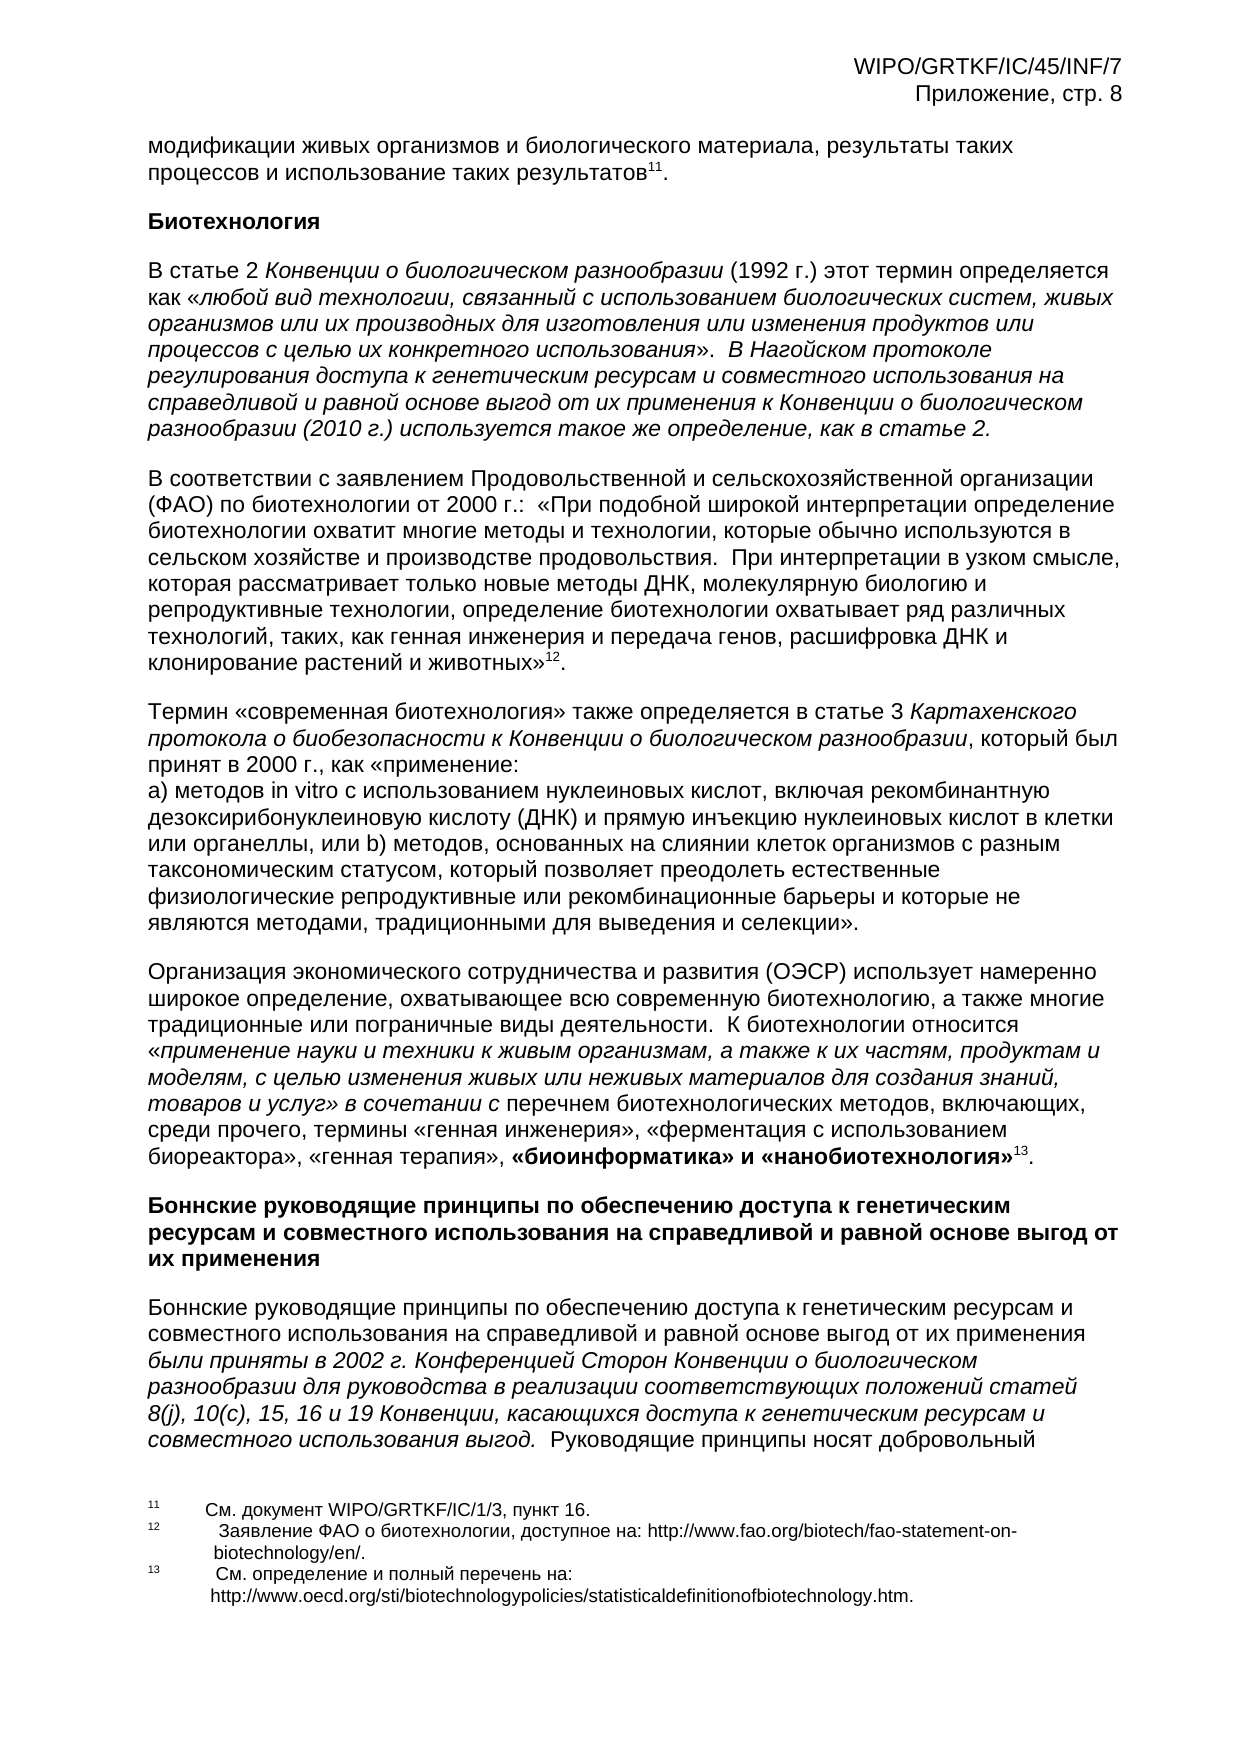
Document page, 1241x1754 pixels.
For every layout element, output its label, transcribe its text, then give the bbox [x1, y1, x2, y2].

text Термин «современная биотехнология» также определяется в статье 3 Картахенского протокола о биобезопасности к Конвенции о биологическом разнообразии, который был принят в 2000 г., как «применение: [148, 698, 1122, 777]
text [148, 132, 1122, 185]
text В соответствии с заявлением Продовольственной и сельскохозяйственной организации (ФАО) по биотехнологии от 2000 г.: «При подобной широкой интерпретации определение биотехнологии охватит многие методы и технологии, которые обычно используются в сельском хозяйстве и производстве продовольствия. При интерпретации в узком смысле, которая рассматривает только новые методы ДНК, молекулярную биологию и репродуктивные технологии, определение биотехнологии охватывает ряд различных технологий, таких, как генная инженерия и передача генов, расшифровка ДНК и клонирование растений и животных». [148, 464, 1122, 675]
text Организация экономического сотрудничества и развития (ОЭСР) использует намеренно широкое определение, охватывающее всю современную биотехнологию, а также многие традиционные или пограничные виды деятельности. К биотехнологии относится «применение науки и техники к живым организмам, а также к их частям, продуктам и моделям, с целью изменения живых или неживых материалов для создания знаний, товаров и услуг» в сочетании с перечнем биотехнологических методов, включающих, среди прочего, термины «генная инженерия», «ферментация с использованием биореактора», «генная терапия», «биоинформатика» и «нанобиотехнология». [148, 958, 1122, 1169]
subtitle Боннские руководящие принципы по обеспечению доступа к генетическим ресурсам и совместного использования на справедливой и равной основе выгод от их применения [148, 1192, 1122, 1271]
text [148, 1294, 1122, 1452]
text a) методов in vitro с использованием нуклеиновых кислот, включая рекомбинантную дезоксирибонуклеиновую кислоту (ДНК) и прямую инъекцию нуклеиновых кислот в клетки или органеллы, или b) методов, основанных на слиянии клеток организмов с разным таксономическим статусом, который позволяет преодолеть естественные физиологические репродуктивные или рекомбинационные барьеры и которые не являются методами, традиционными для выведения и селекции». [148, 777, 1122, 935]
text В статье 2 Конвенции о биологическом разнообразии (1992 г.) этот термин определяется как «любой вид технологии, связанный с использованием биологических систем, живых организмов или их производных для изготовления или изменения продуктов или процессов с целью их конкретного использования». В Нагойском протоколе регулирования доступа к генетическим ресурсам и совместного использования на справедливой и равной основе выгод от их применения к Конвенции о биологическом разнообразии (2010 г.) используется такое же определение, как в статье 2. [148, 257, 1122, 442]
subtitle Биотехнология [148, 208, 1122, 234]
